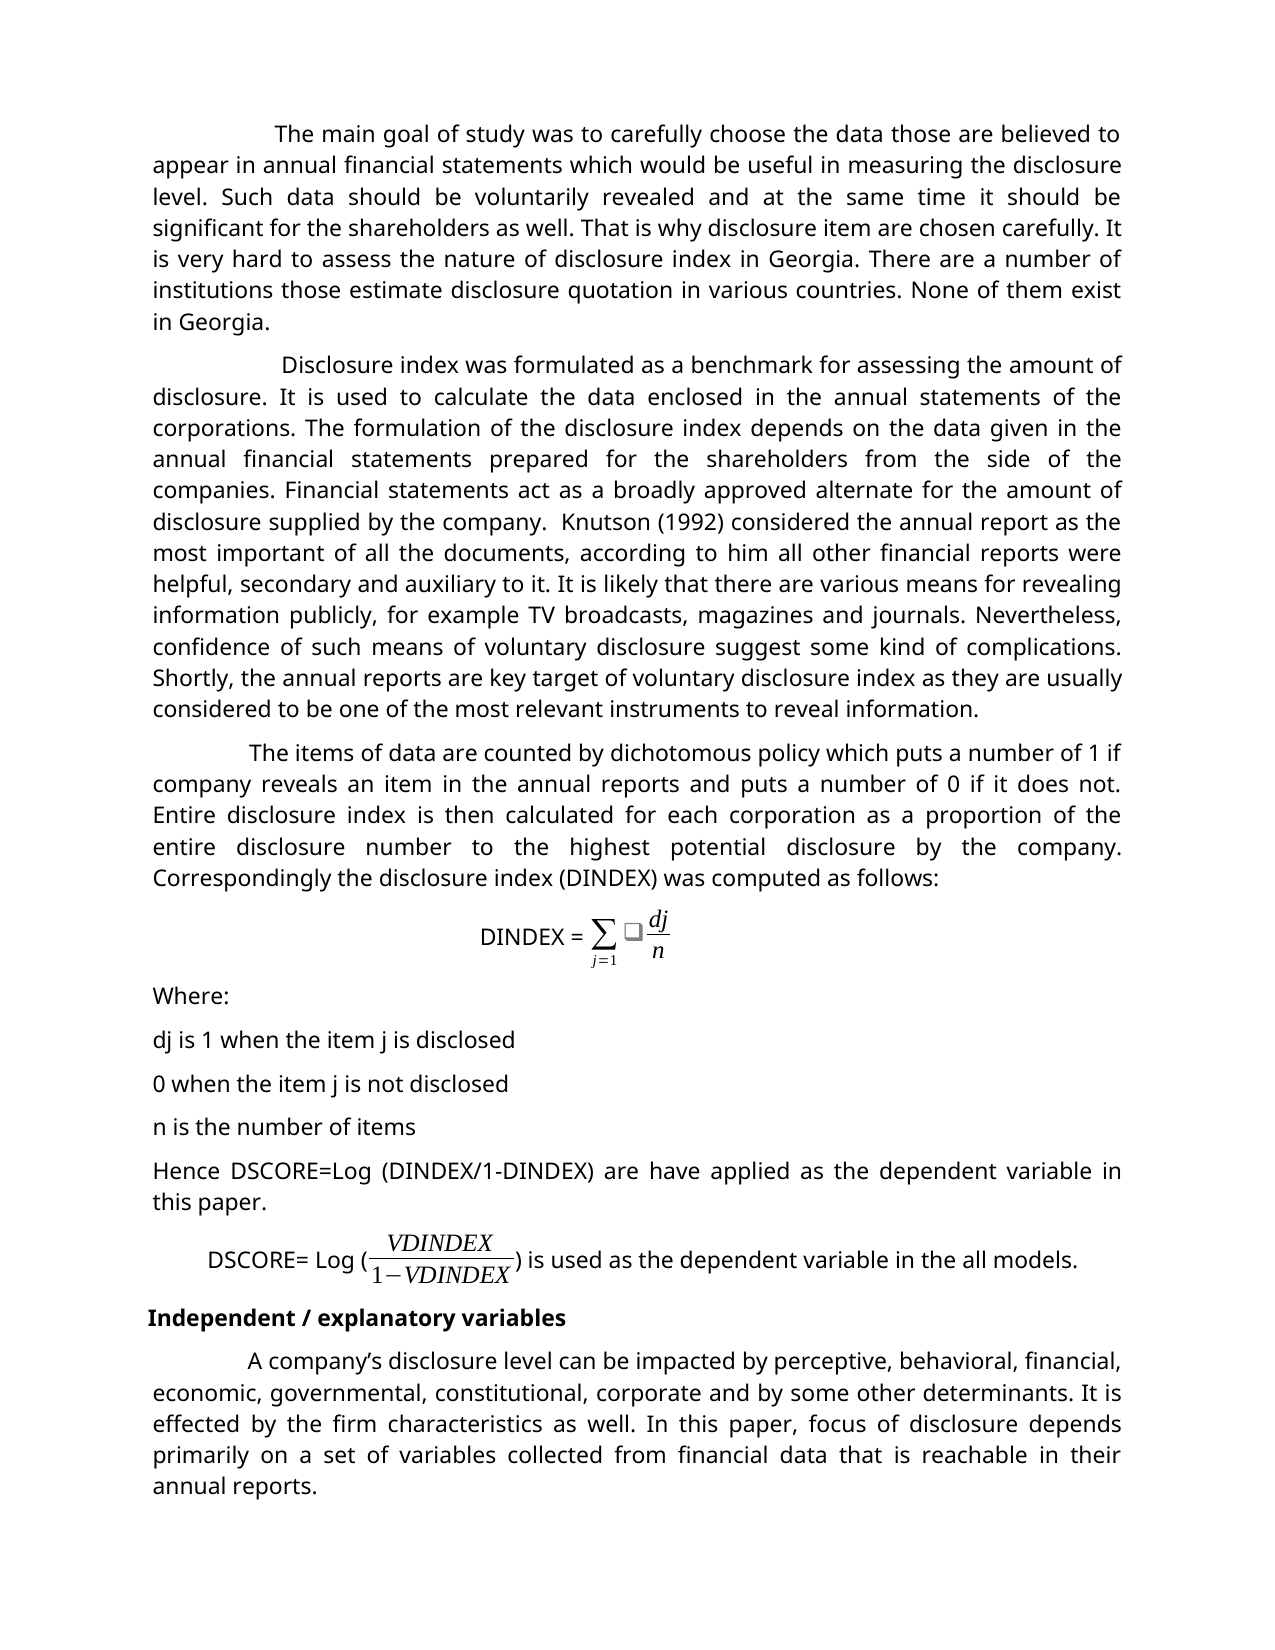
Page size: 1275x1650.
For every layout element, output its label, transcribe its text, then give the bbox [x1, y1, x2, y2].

text Independent / explanatory variables [148, 1301, 1123, 1333]
text n is the number of items [152, 1111, 1123, 1142]
text DINDEX = [152, 906, 1123, 967]
text A company’s disclosure level can be impacted by perceptive, behavioral, financial, economic, governmental, constitutional, corporate and by some other determinants. It is effected by the firm characteristics as well. In this paper, focus of disclosure depends primarily on a set of variables collected from financial data that is reachable in their annual reports. [152, 1345, 1123, 1501]
text The items of data are counted by dichotomous policy which puts a number of 1 if company reveals an item in the annual reports and puts a number of 0 if it does not. Entire disclosure index is then calculated for each corporation as a proportion of the entire disclosure number to the highest potential disclosure by the company. Correspondingly the disclosure index (DINDEX) was computed as follows: [152, 737, 1123, 893]
text The main goal of study was to carefully choose the data those are believed to appear in annual financial statements which would be useful in measuring the disclosure level. Such data should be voluntarily revealed and at the same time it should be significant for the shareholders as well. That is why disclosure item are chosen carefully. It is very hard to assess the nature of disclosure index in Georgia. There are a number of institutions those estimate disclosure quotation in various countries. None of them exist in Georgia. [152, 118, 1123, 337]
text Where: [152, 980, 1123, 1011]
text dj is 1 when the item j is disclosed [152, 1024, 1123, 1055]
text 0 when the item j is not disclosed [152, 1067, 1123, 1099]
text DSCORE= Log () is used as the dependent variable in the all models. [148, 1230, 1123, 1289]
text Disclosure index was formulated as a benchmark for assessing the amount of disclosure. It is used to calculate the data enclosed in the annual statements of the corporations. The formulation of the disclosure index depends on the data given in the annual financial statements prepared for the shareholders from the side of the companies. Financial statements act as a broadly approved alternate for the amount of disclosure supplied by the company. Knutson (1992) considered the annual report as the most important of all the documents, according to him all other financial reports were helpful, secondary and auxiliary to it. It is likely that there are various means for revealing information publicly, for example TV broadcasts, magazines and journals. Nevertheless, confidence of such means of voluntary disclosure suggest some kind of complications. Shortly, the annual reports are key target of voluntary disclosure index as they are usually considered to be one of the most relevant instruments to reveal information. [152, 349, 1123, 724]
text Hence DSCORE=Log (DINDEX/1-DINDEX) are have applied as the dependent variable in this paper. [152, 1155, 1123, 1217]
